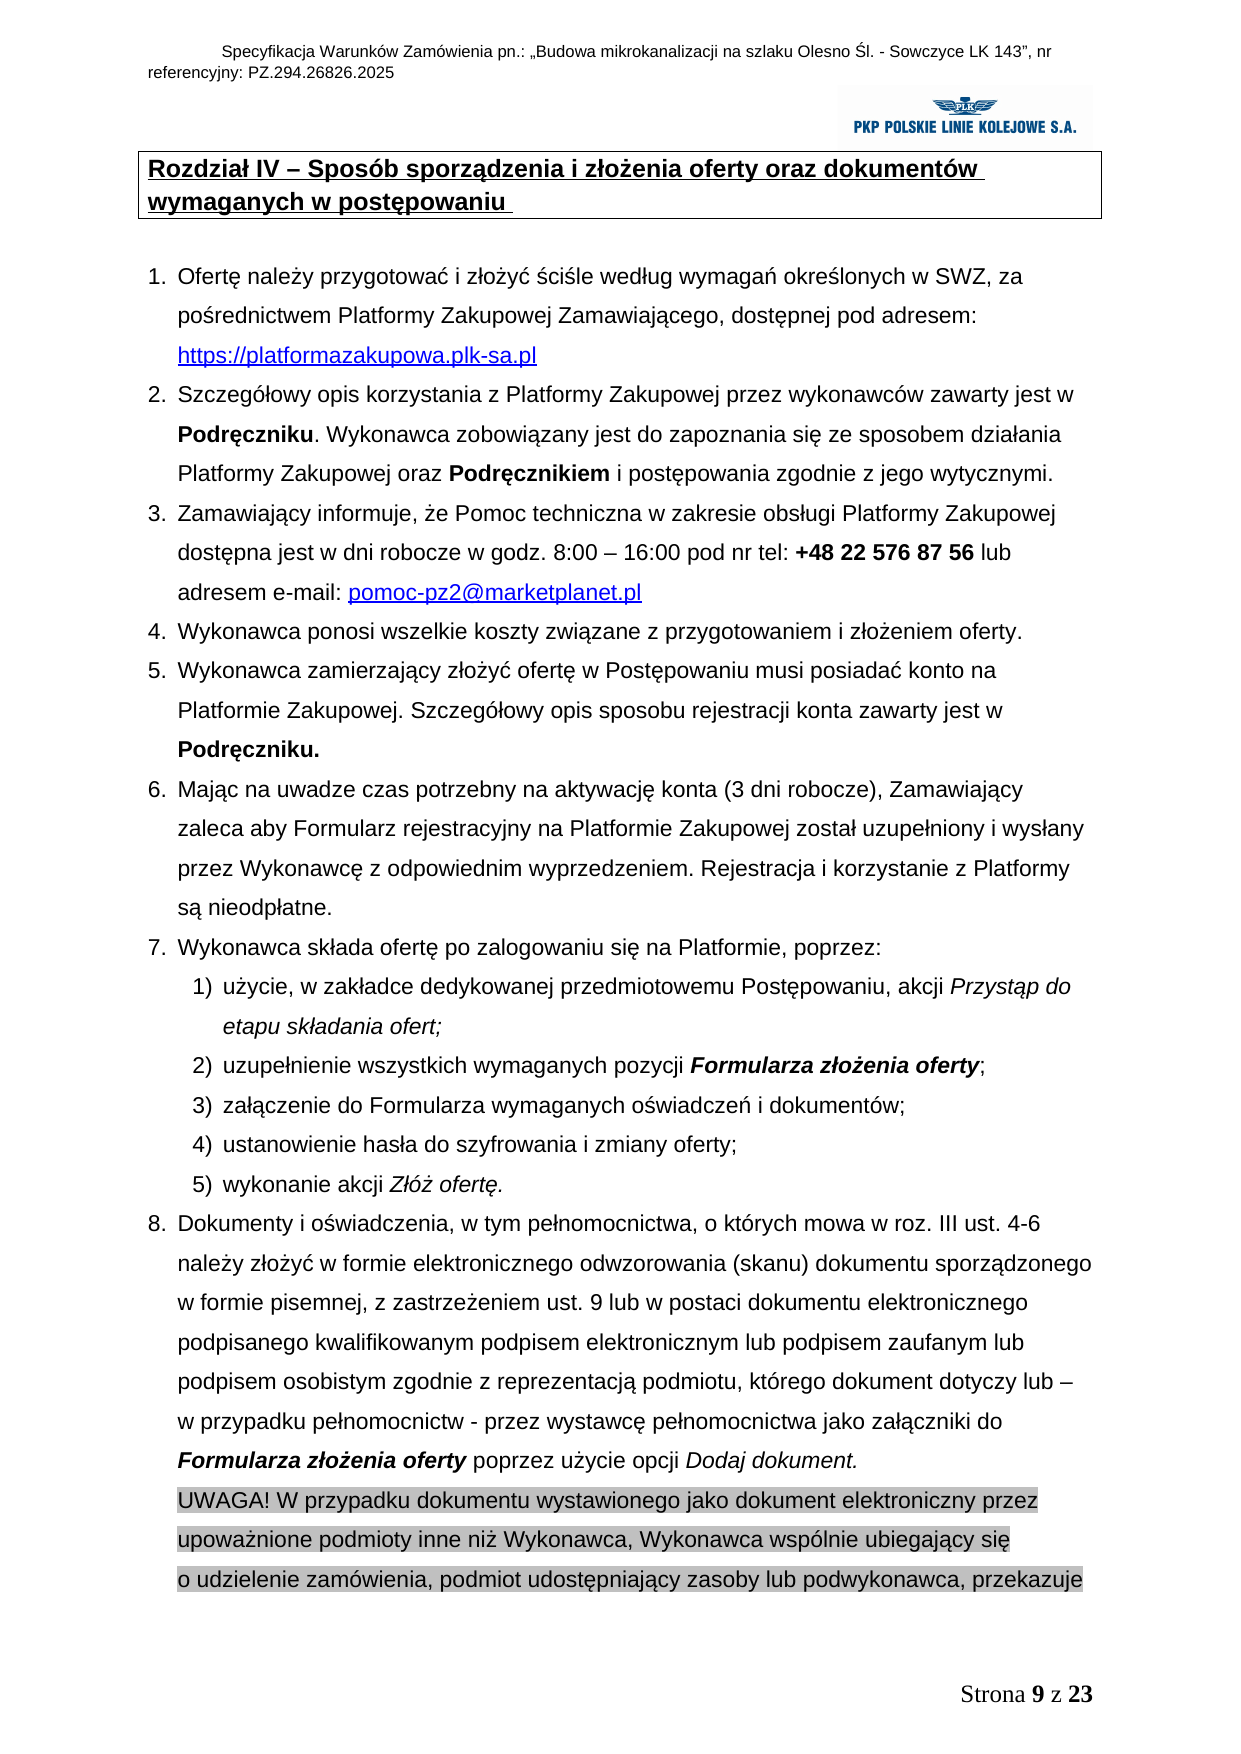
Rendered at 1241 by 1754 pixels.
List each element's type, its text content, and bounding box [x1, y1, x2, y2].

list Wykonawca ponosi wszelkie koszty związane z przygotowaniem i złożeniem oferty. [148, 618, 1093, 644]
list wykonanie akcji Złóż ofertę. [192, 1171, 1093, 1197]
list uzupełnienie wszystkich wymaganych pozycji Formularza złożenia oferty; [192, 1052, 1093, 1079]
list Wykonawca składa ofertę po zalogowaniu się na Platformie, poprzez: [148, 934, 1093, 960]
list Dokumenty i oświadczenia, w tym pełnomocnictwa, o których mowa w roz. III ust. 4-6 należy złożyć w formie elektronicznego odwzorowania (skanu) dokumentu sporządzonego w formie pisemnej, z zastrzeżeniem ust. 9 lub w postaci dokumentu elektronicznego podpisanego kwalifikowanym podpisem elektronicznym lub podpisem zaufanym lub podpisem osobistym zgodnie z reprezentacją podmiotu, którego dokument dotyczy lub – w przypadku pełnomocnictw - przez wystawcę pełnomocnictwa jako załączniki do Formularza złożenia oferty poprzez użycie opcji Dodaj dokument. [148, 1210, 1093, 1473]
list Wykonawca zamierzający złożyć ofertę w Postępowaniu musi posiadać konto na Platformie Zakupowej. Szczegółowy opis sposobu rejestracji konta zawarty jest w Podręczniku. [148, 657, 1093, 763]
list użycie, w zakładce dedykowanej przedmiotowemu Postępowaniu, akcji Przystąp do etapu składania ofert; [192, 973, 1093, 1039]
subtitle Rozdział IV – Sposób sporządzenia i złożenia oferty oraz dokumentów wymaganych w postępowaniu [139, 152, 1101, 218]
list Szczegółowy opis korzystania z Platformy Zakupowej przez wykonawców zawarty jest w Podręczniku. Wykonawca zobowiązany jest do zapoznania się ze sposobem działania Platformy Zakupowej oraz Podręcznikiem i postępowania zgodnie z jego wytycznymi. [148, 381, 1093, 486]
list Mając na uwadze czas potrzebny na aktywację konta (3 dni robocze), Zamawiający zaleca aby Formularz rejestracyjny na Platformie Zakupowej został uzupełniony i wysłany przez Wykonawcę z odpowiednim wyprzedzeniem. Rejestracja i korzystanie z Platformy są nieodpłatne. [148, 776, 1093, 921]
picture [837, 85, 1093, 151]
list Ofertę należy przygotować i złożyć ściśle według wymagań określonych w SWZ, za pośrednictwem Platformy Zakupowej Zamawiającego, dostępnej pod adresem: https://platformazakupowa.plk-sa.pl [148, 263, 1093, 368]
list załączenie do Formularza wymaganych oświadczeń i dokumentów; [192, 1092, 1093, 1118]
list Zamawiający informuje, że Pomoc techniczna w zakresie obsługi Platformy Zakupowej dostępna jest w dni robocze w godz. 8:00 – 16:00 pod nr tel: +48 22 576 87 56 lub adresem e-mail: pomoc-pz2@marketplanet.pl [148, 499, 1093, 605]
list ustanowienie hasła do szyfrowania i zmiany oferty; [192, 1131, 1093, 1158]
